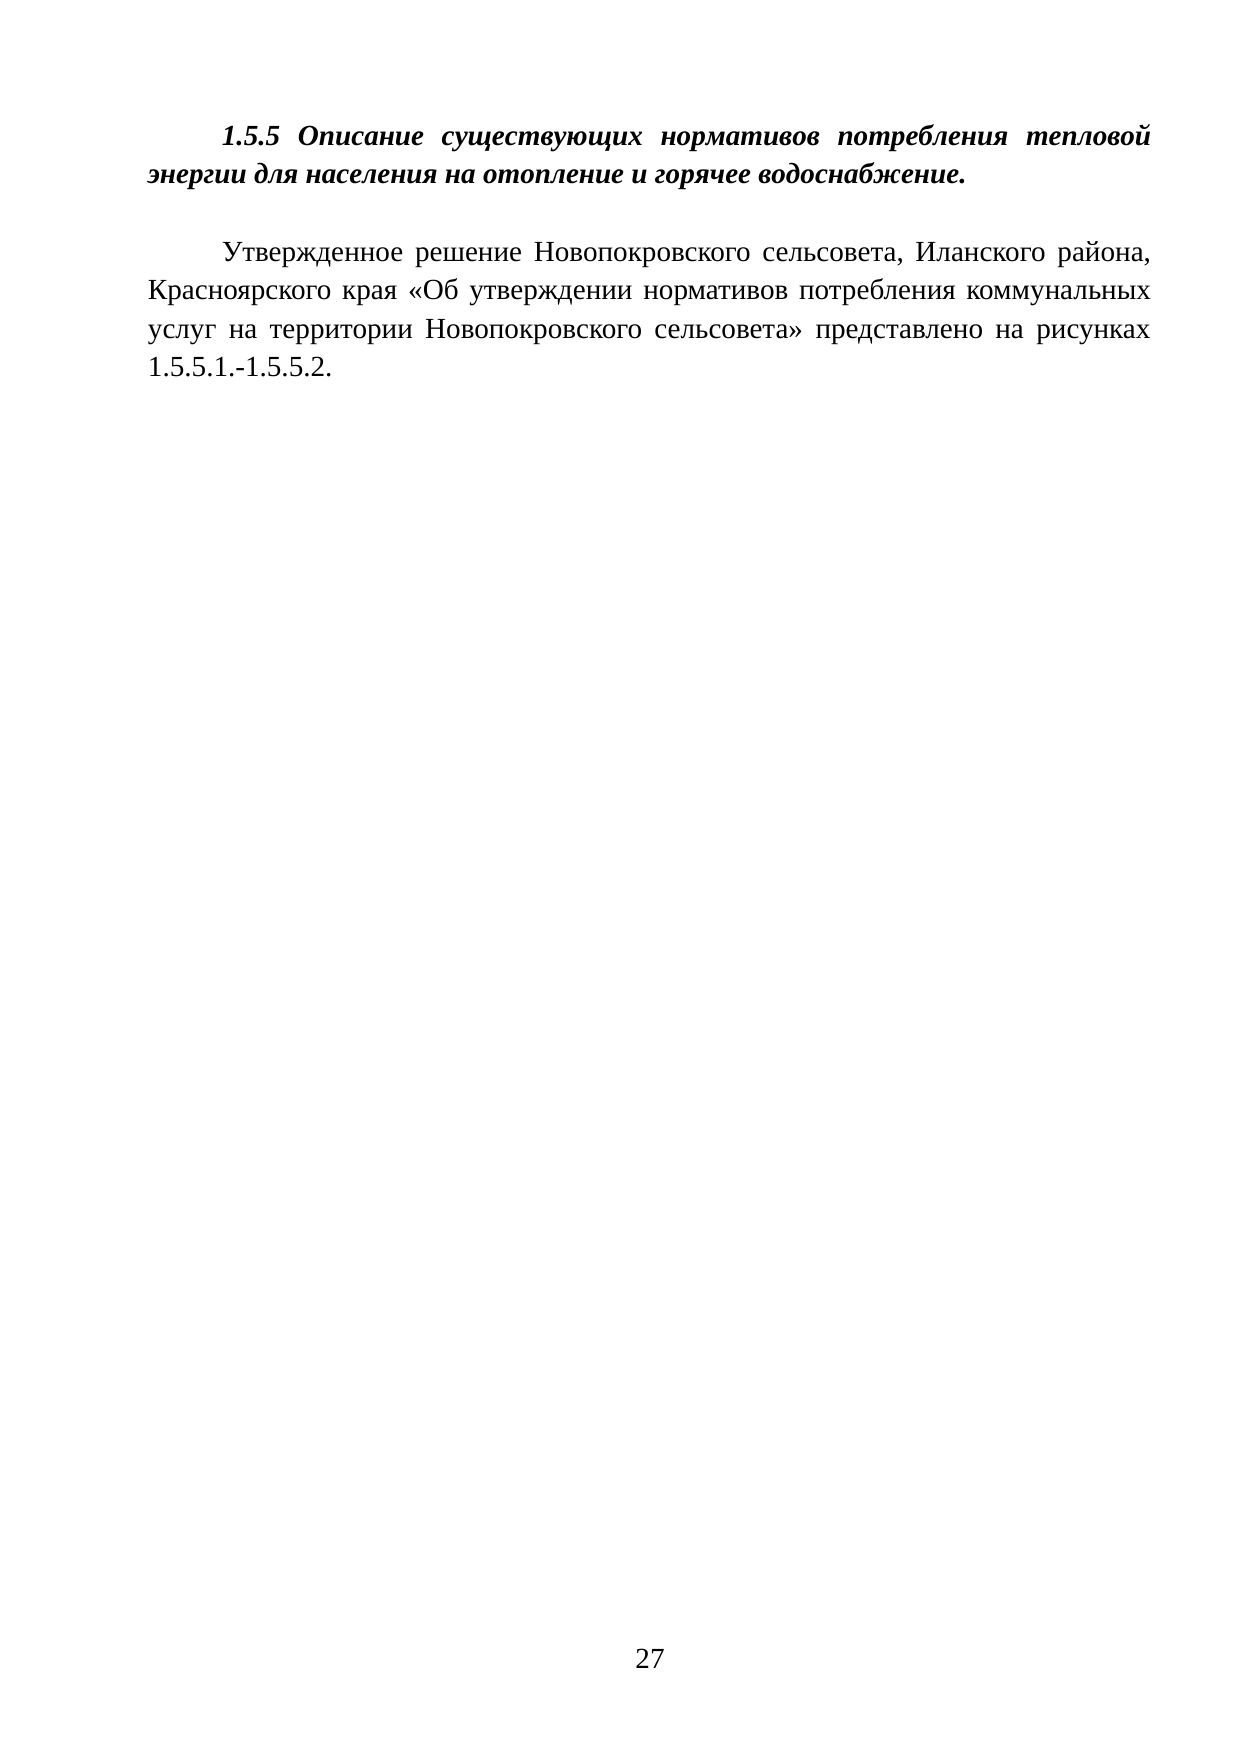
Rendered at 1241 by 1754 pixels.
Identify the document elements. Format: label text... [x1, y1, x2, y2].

subtitle 1.5.5 Описание существующих нормативов потребления тепловой энергии для населения на отопление и горячее водоснабжение. [148, 118, 1152, 190]
text Утвержденное решение Новопокровского сельсовета, Иланского района, Красноярского края «Об утверждении нормативов потребления коммунальных услуг на территории Новопокровского сельсовета» представлено на рисунках 1.5.5.1.-1.5.5.2. [148, 234, 1152, 383]
